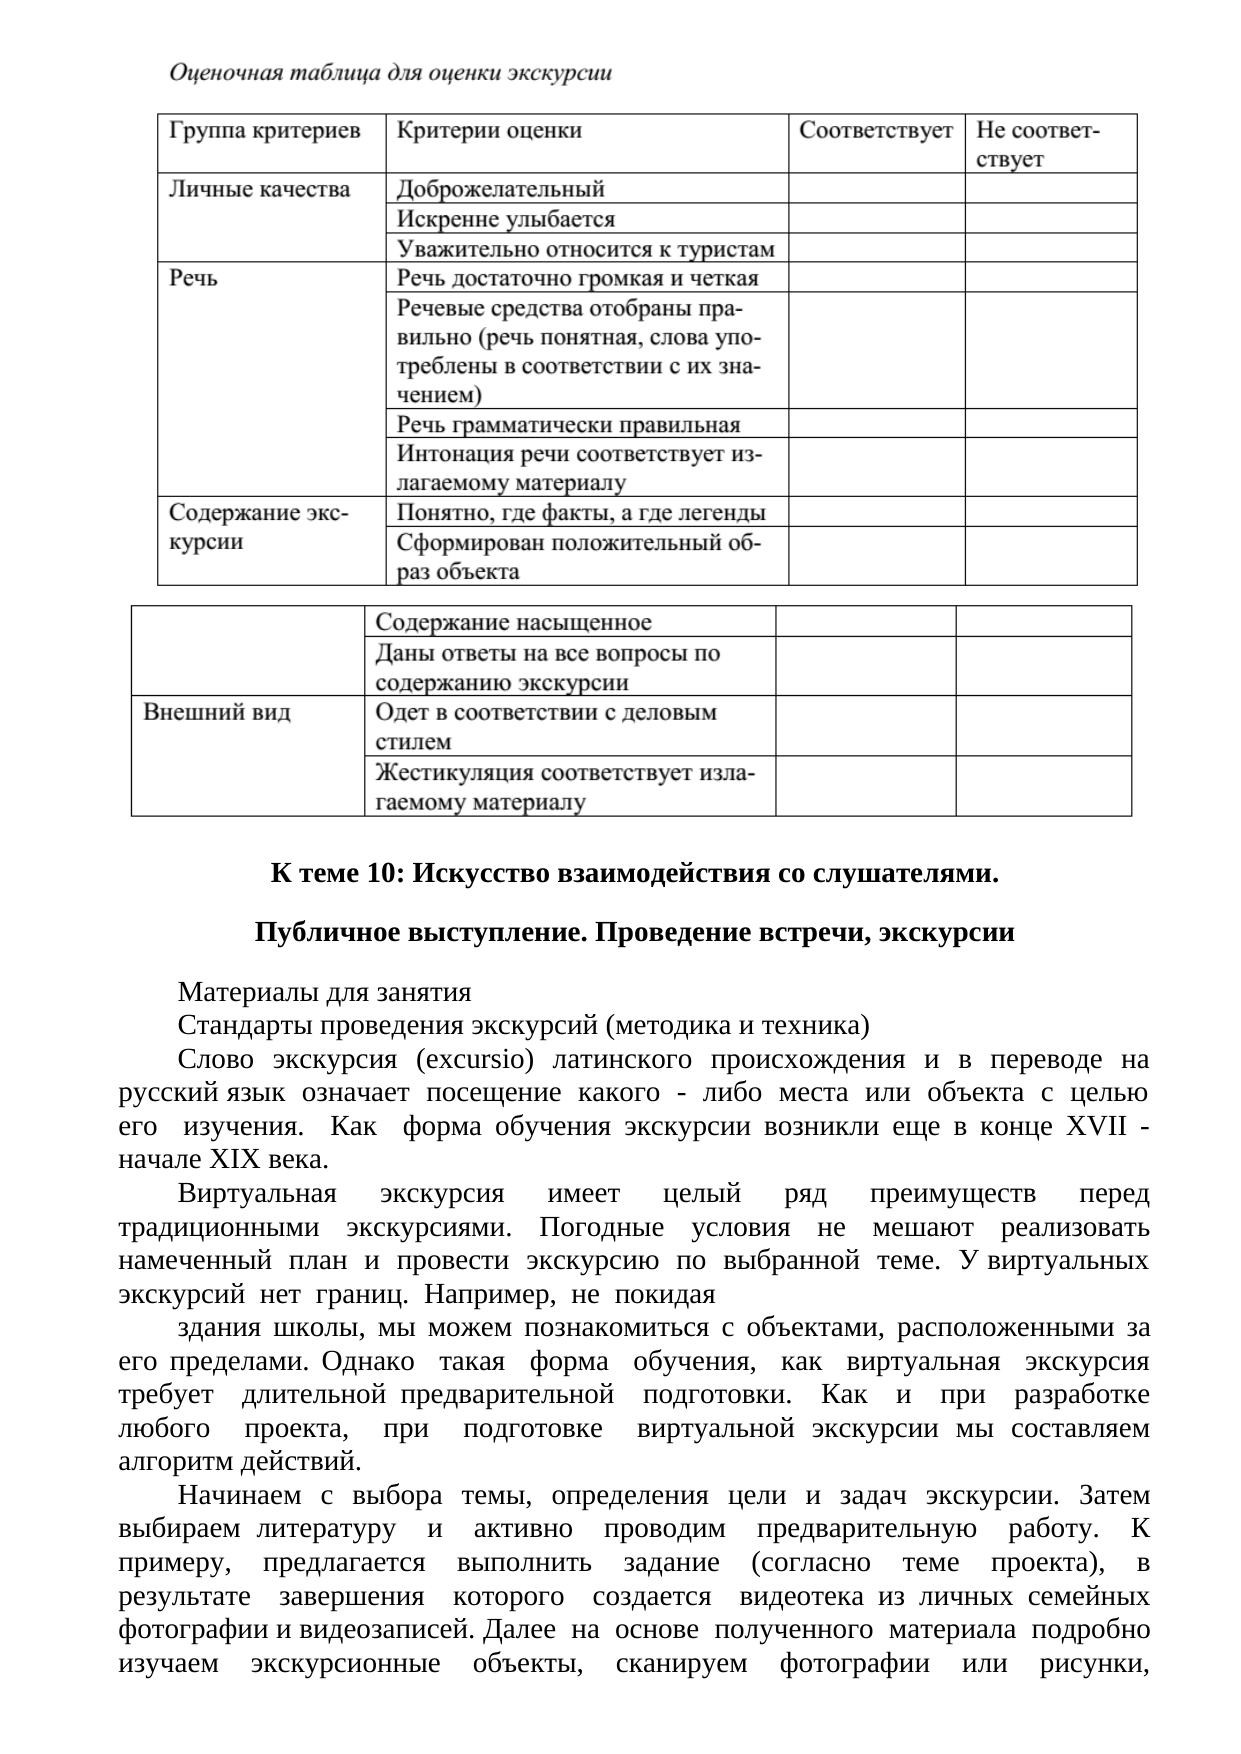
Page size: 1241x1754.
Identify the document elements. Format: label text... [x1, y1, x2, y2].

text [118, 1477, 1152, 1678]
text Публичное выступление. Проведение встречи, экскурсии [118, 914, 1152, 948]
picture [118, 59, 1153, 601]
text Материалы для занятия [118, 974, 1152, 1007]
text К теме 10: Искусство взаимодействия со слушателями. [118, 855, 1152, 889]
text Слово экскурсия (excursio) латинского происхождения и в переводе на русский язык означает посещение какого - либо места или объекта с целью его изучения. Как форма обучения экскурсии возникли еще в конце XVII - начале XIX века. [118, 1041, 1152, 1175]
text Стандарты проведения экскурсий (методика и техника) [118, 1007, 1152, 1041]
picture [118, 605, 1136, 818]
text здания школы, мы можем познакомиться с объектами, расположенными за его пределами. Однако такая форма обучения, как виртуальная экскурсия требует длительной предварительной подготовки. Как и при разработке любого проекта, при подготовке виртуальной экскурсии мы составляем алгоритм действий. [118, 1309, 1152, 1477]
text Виртуальная экскурсия имеет целый ряд преимуществ перед традиционными экскурсиями. Погодные условия не мешают реализовать намеченный план и провести экскурсию по выбранной теме. У виртуальных экскурсий нет границ. Например, не покидая [118, 1175, 1152, 1309]
